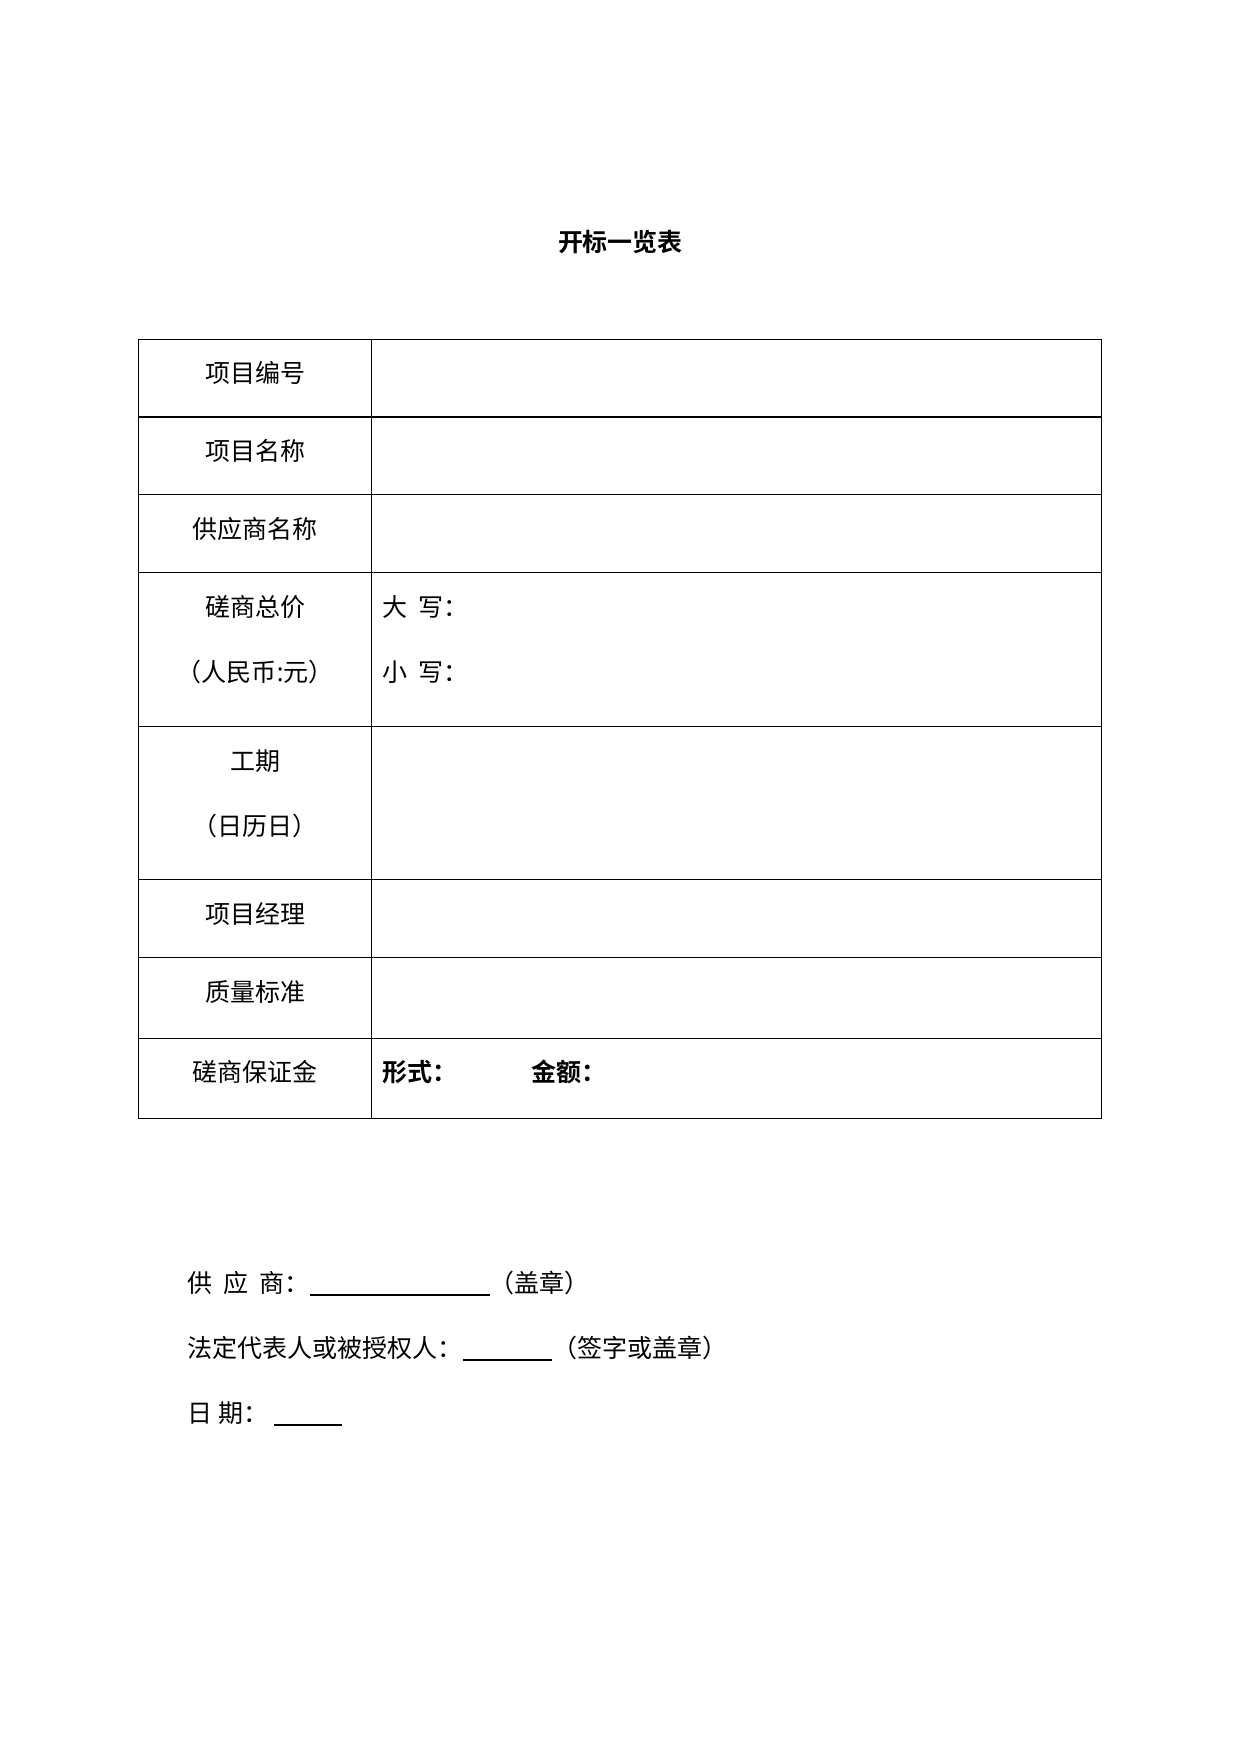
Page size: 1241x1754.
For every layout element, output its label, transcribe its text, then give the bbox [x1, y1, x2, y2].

table_cell 磋商总价 （人民币:元） [139, 573, 371, 726]
table_cell 大 写： 小 写： [372, 573, 1101, 726]
table_header [372, 340, 1101, 416]
table_cell [372, 727, 1101, 879]
table_cell 项目经理 [139, 880, 371, 957]
table_cell [372, 495, 1101, 572]
table_cell 形式： 金额： [372, 1039, 1101, 1118]
text 法定代表人或被授权人： （签字或盖章） [187, 1314, 1053, 1379]
table_cell [372, 418, 1101, 494]
table_cell [372, 958, 1101, 1037]
table_header 项目编号 [139, 340, 371, 416]
table_cell 供应商名称 [139, 495, 371, 572]
table_cell [372, 880, 1101, 957]
table_cell 质量标准 [139, 958, 371, 1037]
table_cell 工期 （日历日） [139, 727, 371, 879]
table_cell 磋商保证金 [139, 1039, 371, 1118]
text 日 期： [187, 1379, 1053, 1444]
table_cell 项目名称 [139, 418, 371, 494]
text 开标一览表 [187, 208, 1053, 273]
text 供 应 商： （盖章） [187, 1249, 1053, 1314]
